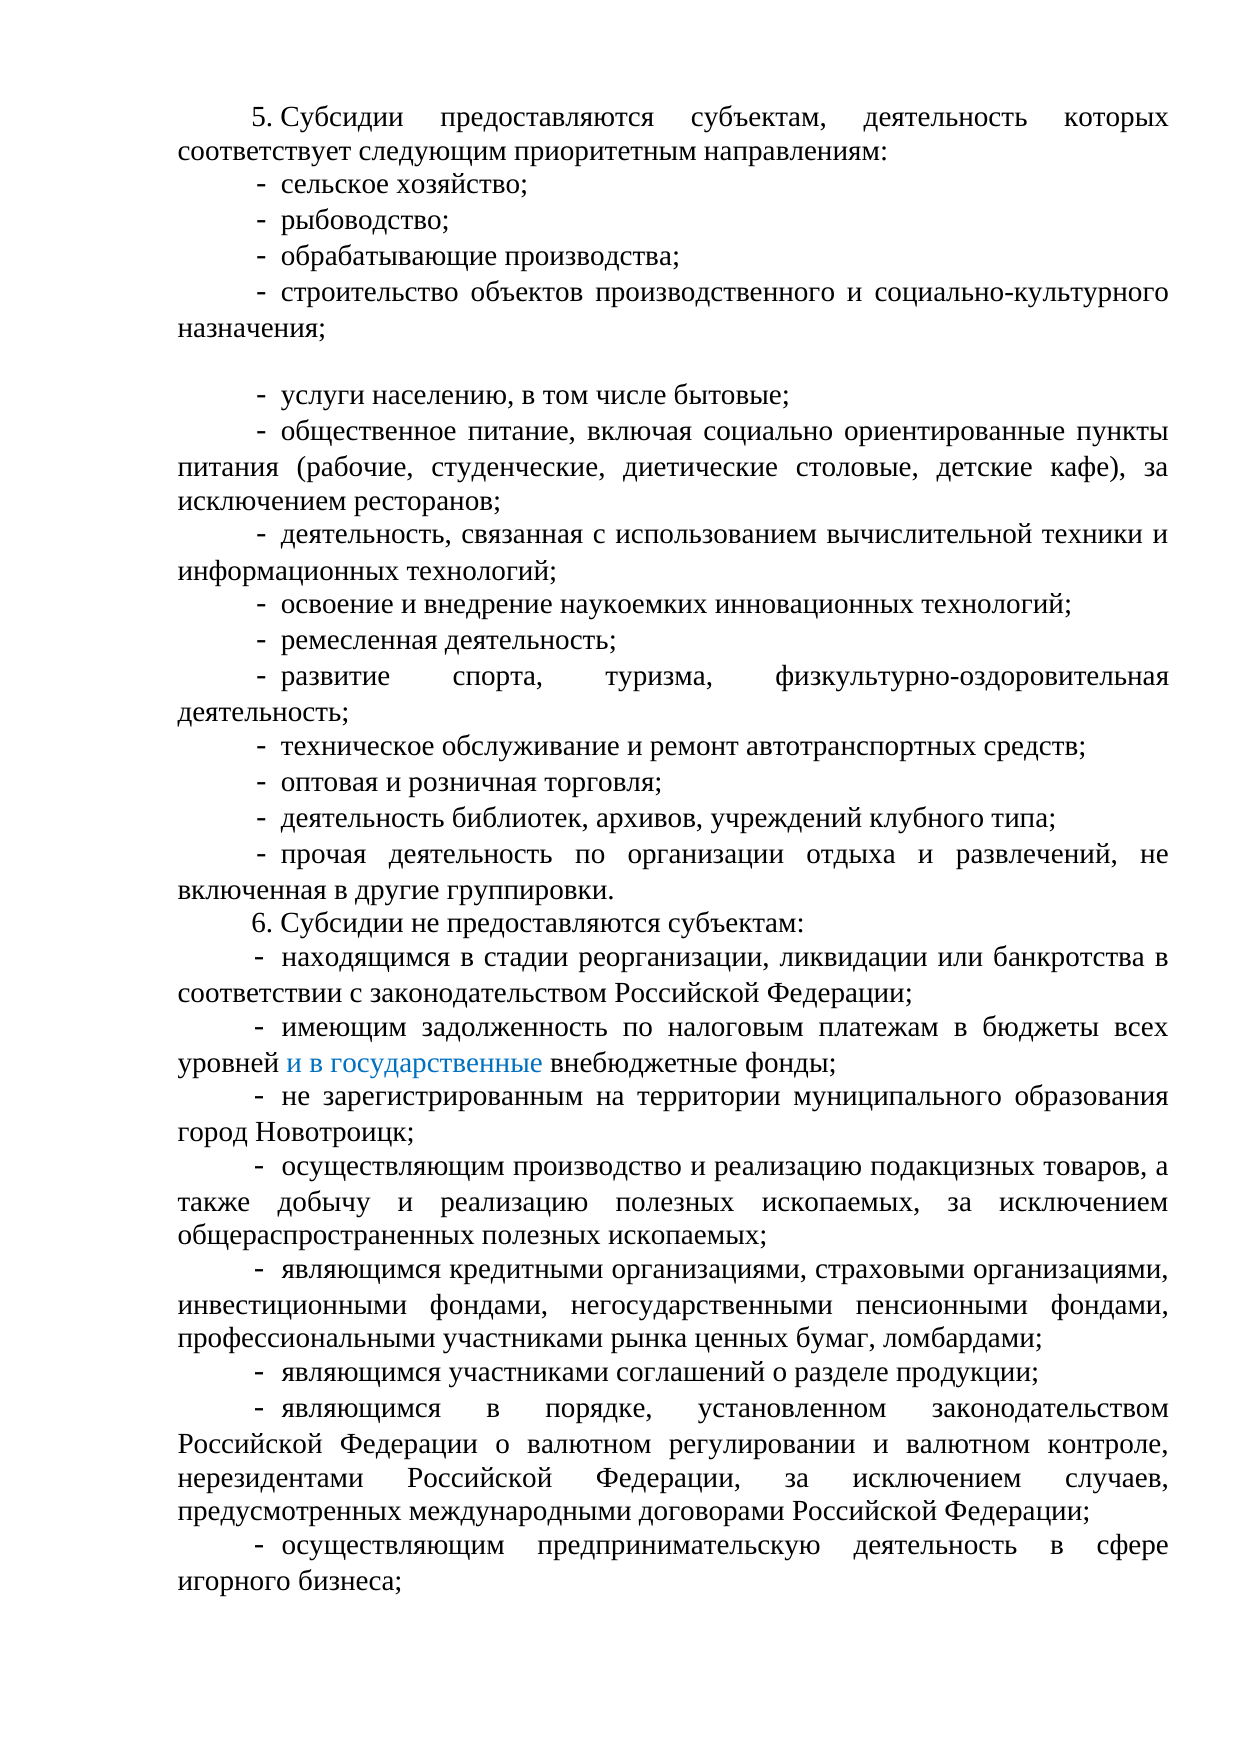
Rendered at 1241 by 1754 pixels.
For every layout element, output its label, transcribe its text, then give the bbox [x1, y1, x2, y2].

list осуществляющим производство и реализацию подакцизных товаров, а также добычу и реализацию полезных ископаемых, за исключением общераспространенных полезных ископаемых; [177, 1148, 1169, 1251]
list услуги населению, в том числе бытовые; [252, 377, 1169, 413]
list деятельность библиотек, архивов, учреждений клубного типа; [252, 800, 1169, 836]
list обрабатывающие производства; [252, 238, 1169, 274]
list деятельность, связанная с использованием вычислительной техники и информационных технологий; [177, 517, 1169, 586]
list развитие спорта, туризма, физкультурно-оздоровительная деятельность; [177, 658, 1169, 728]
list рыбоводство; [252, 202, 1169, 238]
list находящимся в стадии реорганизации, ликвидации или банкротства в соответствии с законодательством Российской Федерации; [177, 939, 1169, 1009]
list являющимся в порядке, установленном законодательством Российской Федерации о валютном регулировании и валютном контроле, нерезидентами Российской Федерации, за исключением случаев, предусмотренных международными договорами Российской Федерации; [177, 1390, 1169, 1527]
list являющимся участниками соглашений о разделе продукции; [177, 1354, 1169, 1390]
list оптовая и розничная торговля; [177, 764, 1169, 800]
text 5. Субсидии предоставляются субъектам, деятельность которых соответствует следующим приоритетным направлениям: [177, 99, 1169, 166]
list сельское хозяйство; [252, 166, 1169, 202]
list являющимся кредитными организациями, страховыми организациями, инвестиционными фондами, негосударственными пенсионными фондами, профессиональными участниками рынка ценных бумаг, ломбардами; [177, 1251, 1169, 1354]
list освоение и внедрение наукоемких инновационных технологий; [252, 586, 1169, 622]
list не зарегистрированным на территории муниципального образования город Новотроицк; [177, 1078, 1169, 1148]
list ремесленная деятельность; [252, 622, 1169, 658]
list осуществляющим предпринимательскую деятельность в сфере игорного бизнеса; [177, 1527, 1169, 1596]
list строительство объектов производственного и социально-культурного назначения; [177, 274, 1169, 344]
list прочая деятельность по организации отдыха и развлечений, не включенная в другие группировки. [177, 836, 1169, 906]
list общественное питание, включая социально ориентированные пункты питания (рабочие, студенческие, диетические столовые, детские кафе), за исключением ресторанов; [177, 413, 1169, 517]
text 6. Субсидии не предоставляются субъектам: [177, 906, 1169, 939]
list техническое обслуживание и ремонт автотранспортных средств; [252, 728, 1169, 764]
list имеющим задолженность по налоговым платежам в бюджеты всех уровней и в государственные внебюджетные фонды; [177, 1009, 1169, 1078]
